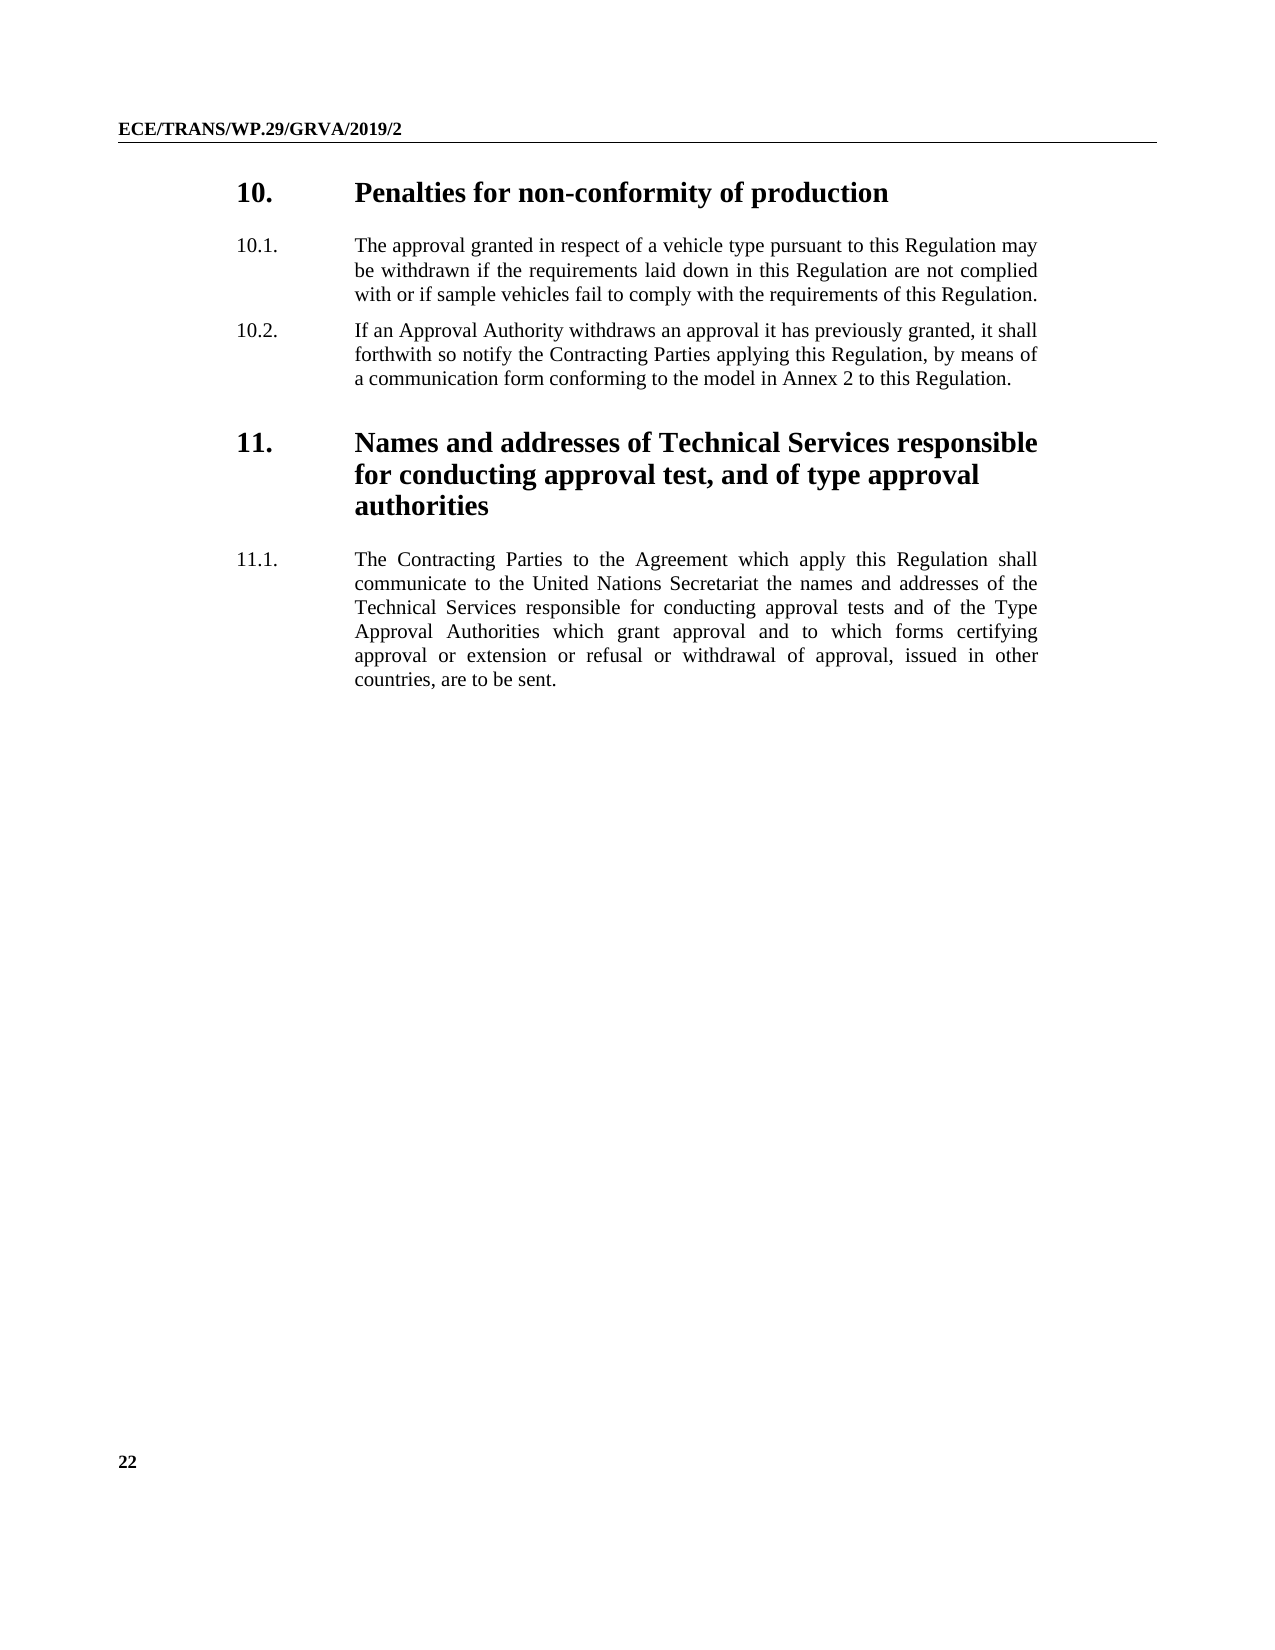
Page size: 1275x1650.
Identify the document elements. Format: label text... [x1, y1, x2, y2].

text 10.2. If an Approval Authority withdraws an approval it has previously granted, it shall forthwith so notify the Contracting Parties applying this Regulation, by means of a communication form conforming to the model in Annex 2 to this Regulation. [236, 318, 1039, 390]
text 11.1. The Contracting Parties to the Agreement which apply this Regulation shall communicate to the United Nations Secretariat the names and addresses of the Technical Services responsible for conducting approval tests and of the Type Approval Authorities which grant approval and to which forms certifying approval or extension or refusal or withdrawal of approval, issued in other countries, are to be sent. [236, 547, 1039, 691]
text 11. Names and addresses of Technical Services responsible for conducting approval test, and of type approval authorities [236, 428, 1039, 522]
text 10. Penalties for non-conformity of production [118, 177, 1039, 208]
text 10.1. The approval granted in respect of a vehicle type pursuant to this Regulation may be withdrawn if the requirements laid down in this Regulation are not complied with or if sample vehicles fail to comply with the requirements of this Regulation. [236, 233, 1039, 306]
